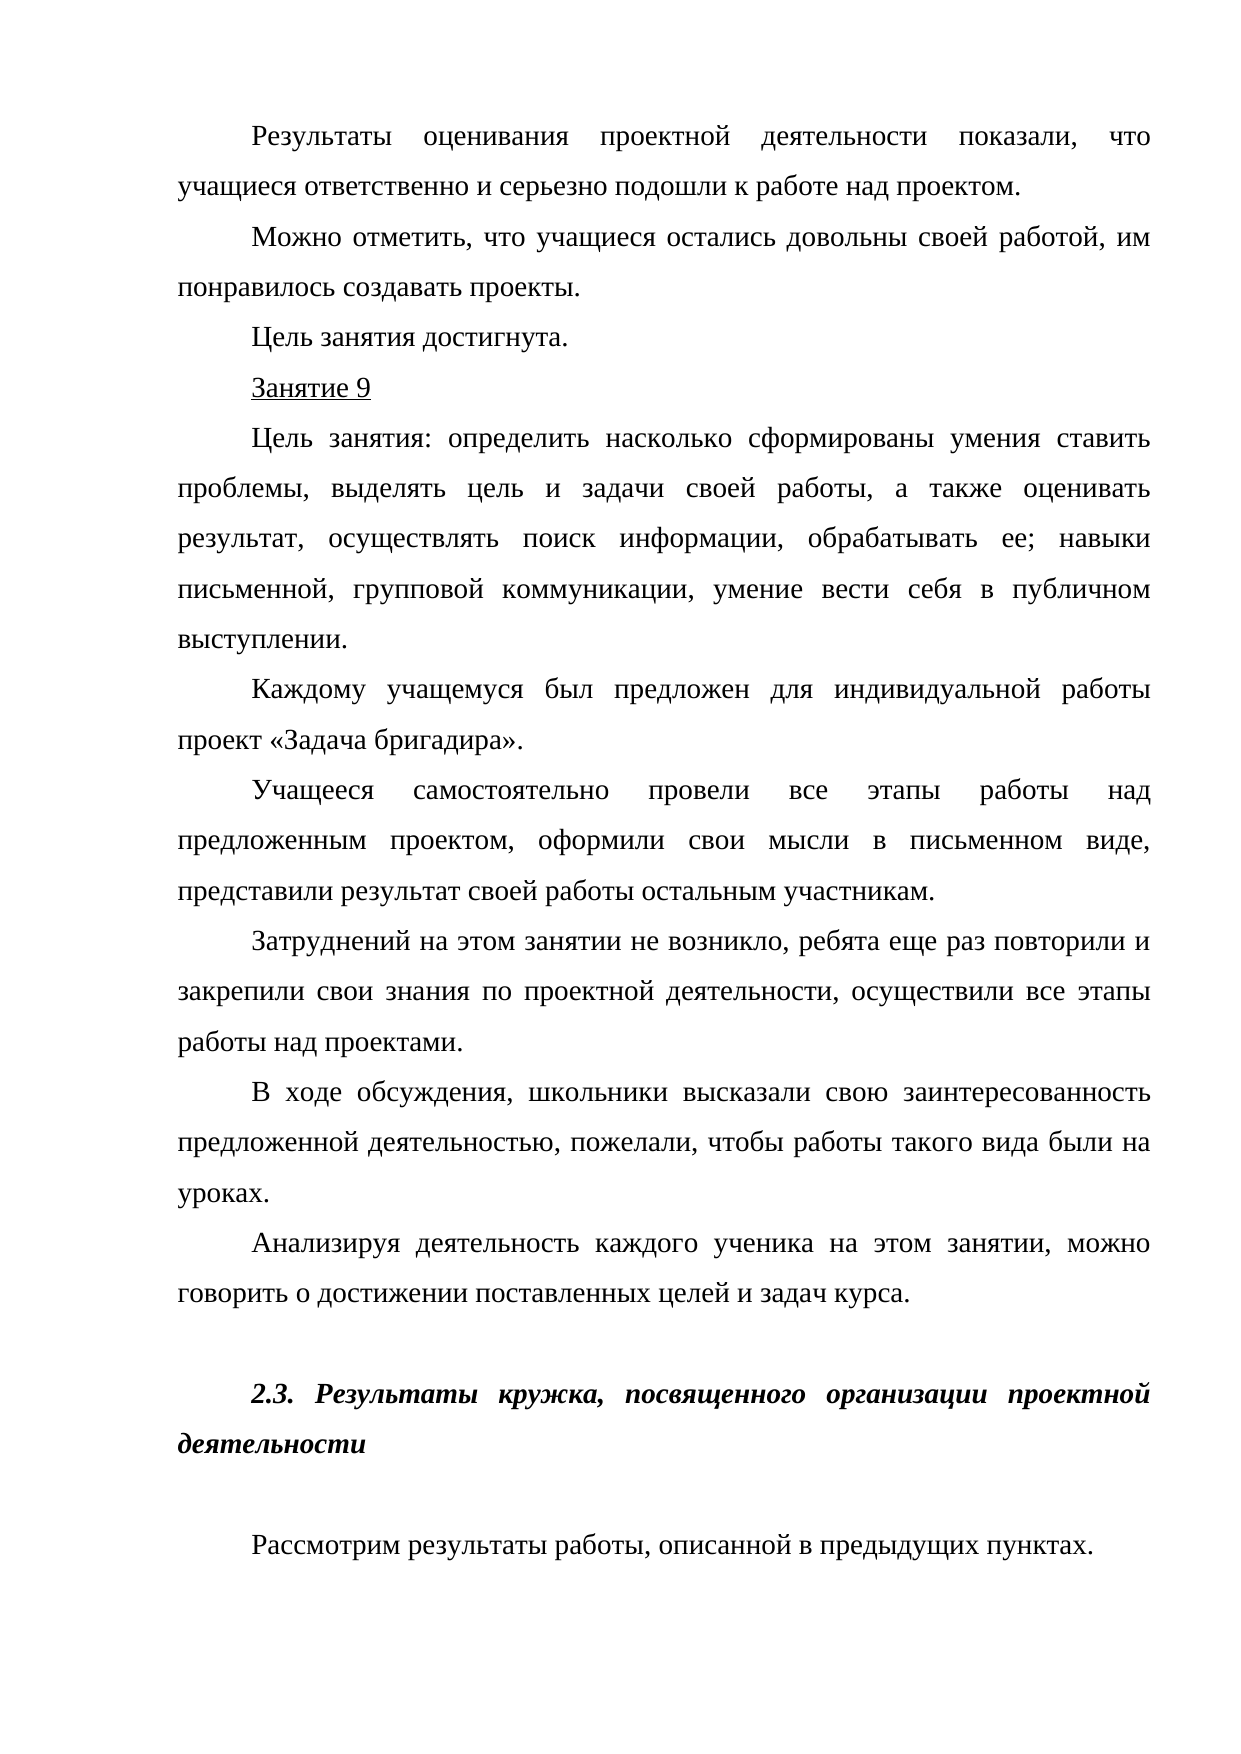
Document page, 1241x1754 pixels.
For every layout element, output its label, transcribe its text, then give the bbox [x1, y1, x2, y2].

text Затруднений на этом занятии не возникло, ребята еще раз повторили и закрепили свои знания по проектной деятельности, осуществили все этапы работы над проектами. [177, 923, 1152, 1057]
text Цель занятия: определить насколько сформированы умения ставить проблемы, выделять цель и задачи своей работы, а также оценивать результат, осуществлять поиск информации, обрабатывать ее; навыки письменной, групповой коммуникации, умение вести себя в публичном выступлении. [177, 420, 1152, 655]
text Можно отметить, что учащиеся остались довольны своей работой, им понравилось создавать проекты. [177, 219, 1152, 303]
text Каждому учащемуся был предложен для индивидуальной работы проект «Задача бригадира». [177, 672, 1152, 755]
text Результаты оценивания проектной деятельности показали, что учащиеся ответственно и серьезно подошли к работе над проектом. [177, 118, 1152, 202]
text Учащееся самостоятельно провели все этапы работы над предложенным проектом, оформили свои мысли в письменном виде, представили результат своей работы остальным участникам. [177, 772, 1152, 906]
subtitle 2.3. Результаты кружка, посвященного организации проектной деятельности [177, 1376, 1152, 1460]
text Рассмотрим результаты работы, описанной в предыдущих пунктах. [177, 1527, 1152, 1560]
text Анализируя деятельность каждого ученика на этом занятии, можно говорить о достижении поставленных целей и задач курса. [177, 1225, 1152, 1309]
text Цель занятия достигнута. [177, 319, 1152, 353]
text Занятие 9 [177, 370, 1152, 403]
text В ходе обсуждения, школьники высказали свою заинтересованность предложенной деятельностью, пожелали, чтобы работы такого вида были на уроках. [177, 1074, 1152, 1208]
